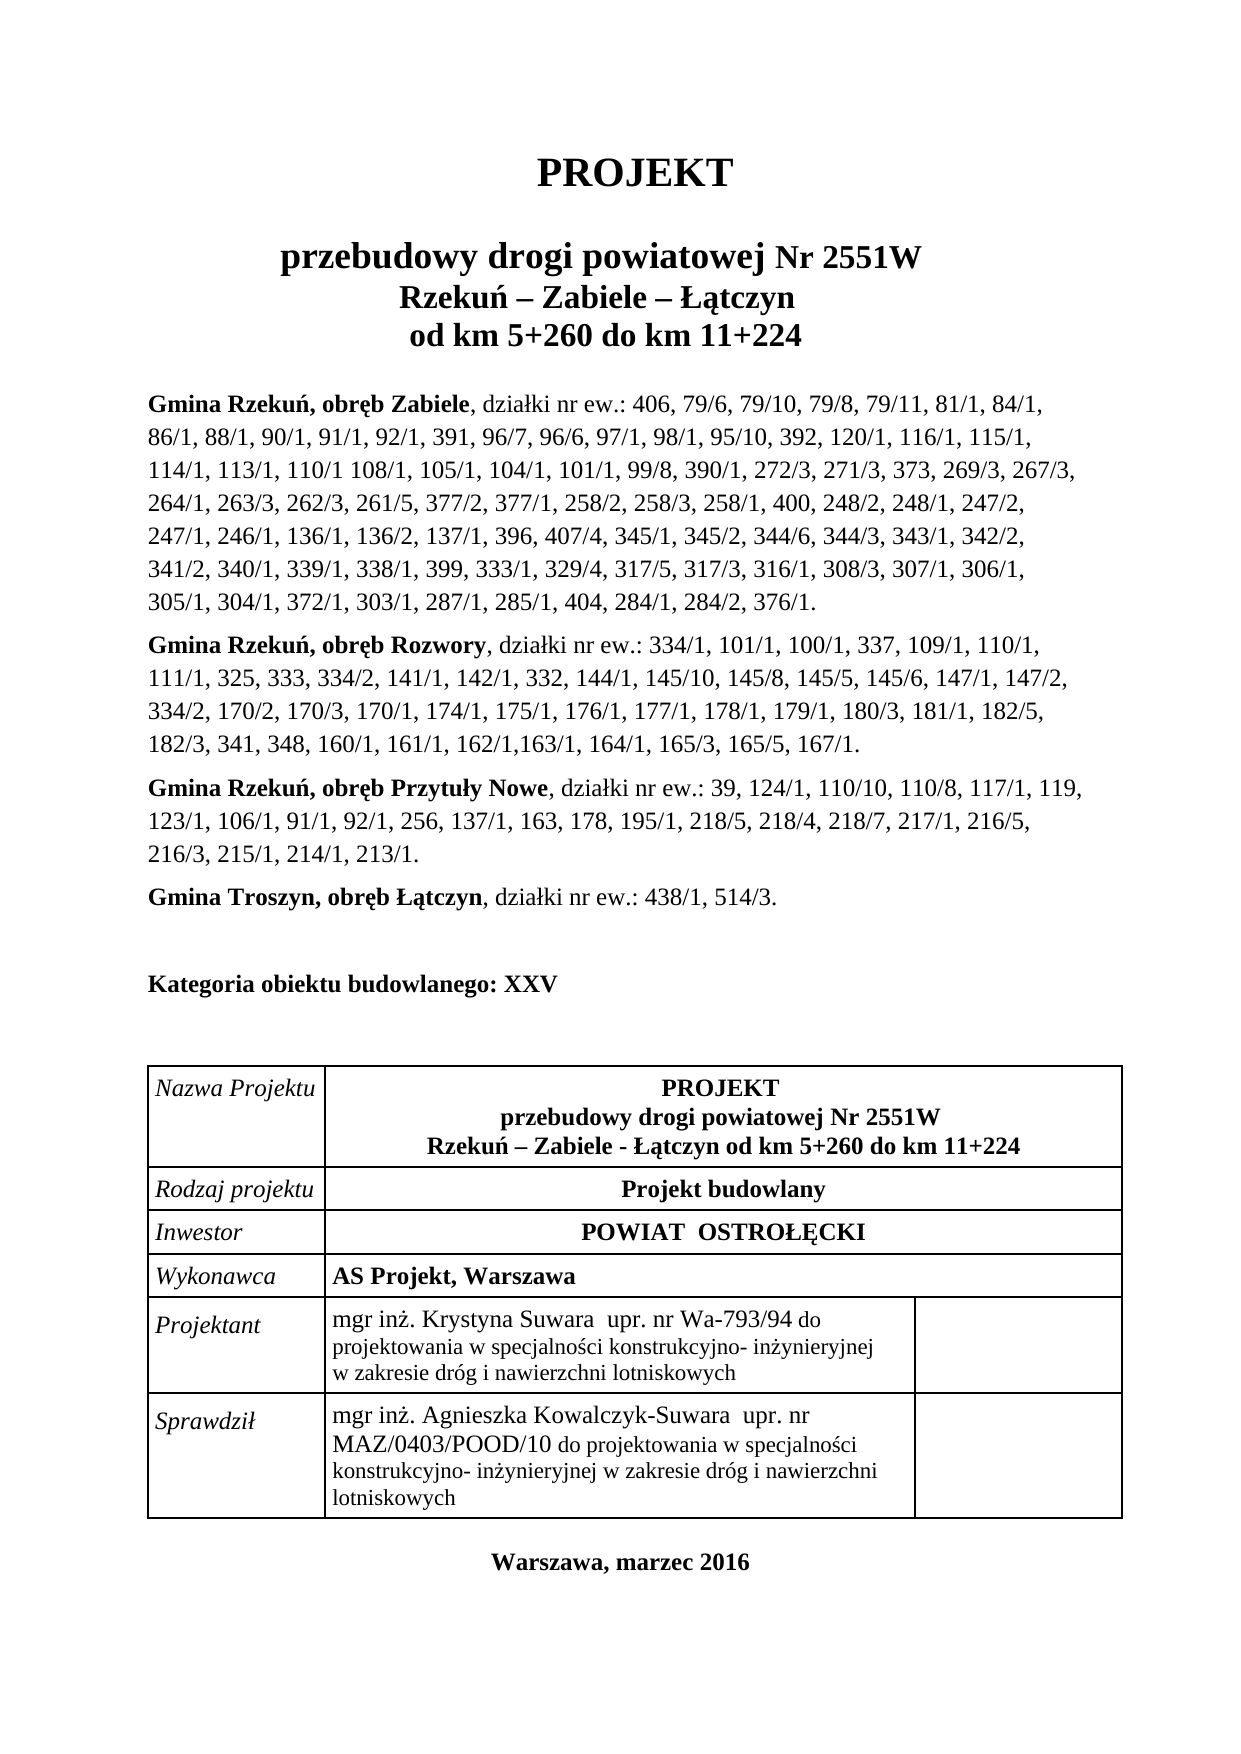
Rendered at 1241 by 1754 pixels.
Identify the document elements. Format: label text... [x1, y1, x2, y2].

table_cell Projektant [149, 1298, 324, 1392]
table_cell AS Projekt, Warszawa [326, 1255, 1121, 1296]
table_cell Wykonawca [149, 1255, 324, 1296]
table_cell Inwestor [149, 1211, 324, 1252]
text Kategoria obiektu budowlanego: XXV [148, 969, 1093, 1027]
text przebudowy drogi powiatowej Nr 2551W Rzekuń – Zabiele – Łątczyn od km 5+260 do km 11+224 [177, 234, 1033, 354]
text Gmina Rzekuń, obręb Zabiele, działki nr ew.: 406, 79/6, 79/10, 79/8, 79/11, 81/1, 84/1, 86/1, 88/1, 90/1, 91/1, 92/1, 391, 96/7, 96/6, 97/1, 98/1, 95/10, 392, 120/1, 116/1, 115/1, 114/1, 113/1, 110/1 108/1, 105/1, 104/1, 101/1, 99/8, 390/1, 272/3, 271/3, 373, 269/3, 267/3, 264/1, 263/3, 262/3, 261/5, 377/2, 377/1, 258/2, 258/3, 258/1, 400, 248/2, 248/1, 247/2, 247/1, 246/1, 136/1, 136/2, 137/1, 396, 407/4, 345/1, 345/2, 344/6, 344/3, 343/1, 342/2, 341/2, 340/1, 339/1, 338/1, 399, 333/1, 329/4, 317/5, 317/3, 316/1, 308/3, 307/1, 306/1, 305/1, 304/1, 372/1, 303/1, 287/1, 285/1, 404, 284/1, 284/2, 376/1. [148, 389, 1093, 616]
table_cell Rodzaj projektu [149, 1168, 324, 1209]
table_header PROJEKT przebudowy drogi powiatowej Nr 2551W Rzekuń – Zabiele - Łątczyn od km 5+260 do km 11+224 [326, 1067, 1121, 1166]
text Warszawa, marzec 2016 [148, 1547, 1093, 1576]
text Gmina Troszyn, obręb Łątczyn, działki nr ew.: 438/1, 514/3. [148, 882, 1093, 911]
table_cell Projekt budowlany [326, 1168, 1121, 1209]
table_cell [916, 1298, 1121, 1392]
table_cell mgr inż. Krystyna Suwara upr. nr Wa-793/94 do projektowania w specjalności konstrukcyjno- inżynieryjnej w zakresie dróg i nawierzchni lotniskowych [326, 1298, 914, 1392]
table_cell [916, 1394, 1121, 1517]
text Gmina Rzekuń, obręb Rozwory, działki nr ew.: 334/1, 101/1, 100/1, 337, 109/1, 110/1, 111/1, 325, 333, 334/2, 141/1, 142/1, 332, 144/1, 145/10, 145/8, 145/5, 145/6, 147/1, 147/2, 334/2, 170/2, 170/3, 170/1, 174/1, 175/1, 176/1, 177/1, 178/1, 179/1, 180/3, 181/1, 182/5, 182/3, 341, 348, 160/1, 161/1, 162/1,163/1, 164/1, 165/3, 165/5, 167/1. [148, 630, 1093, 758]
table_cell Sprawdził [149, 1394, 324, 1517]
table_cell mgr inż. Agnieszka Kowalczyk-Suwara upr. nr MAZ/0403/POOD/10 do projektowania w specjalności konstrukcyjno- inżynieryjnej w zakresie dróg i nawierzchni lotniskowych [326, 1394, 914, 1517]
text Gmina Rzekuń, obręb Przytuły Nowe, działki nr ew.: 39, 124/1, 110/10, 110/8, 117/1, 119, 123/1, 106/1, 91/1, 92/1, 256, 137/1, 163, 178, 195/1, 218/5, 218/4, 218/7, 217/1, 216/5, 216/3, 215/1, 214/1, 213/1. [148, 773, 1093, 867]
table_cell POWIAT OSTROŁĘCKI [326, 1211, 1121, 1252]
table_header Nazwa Projektu [149, 1067, 324, 1166]
text PROJEKT [177, 148, 1093, 196]
